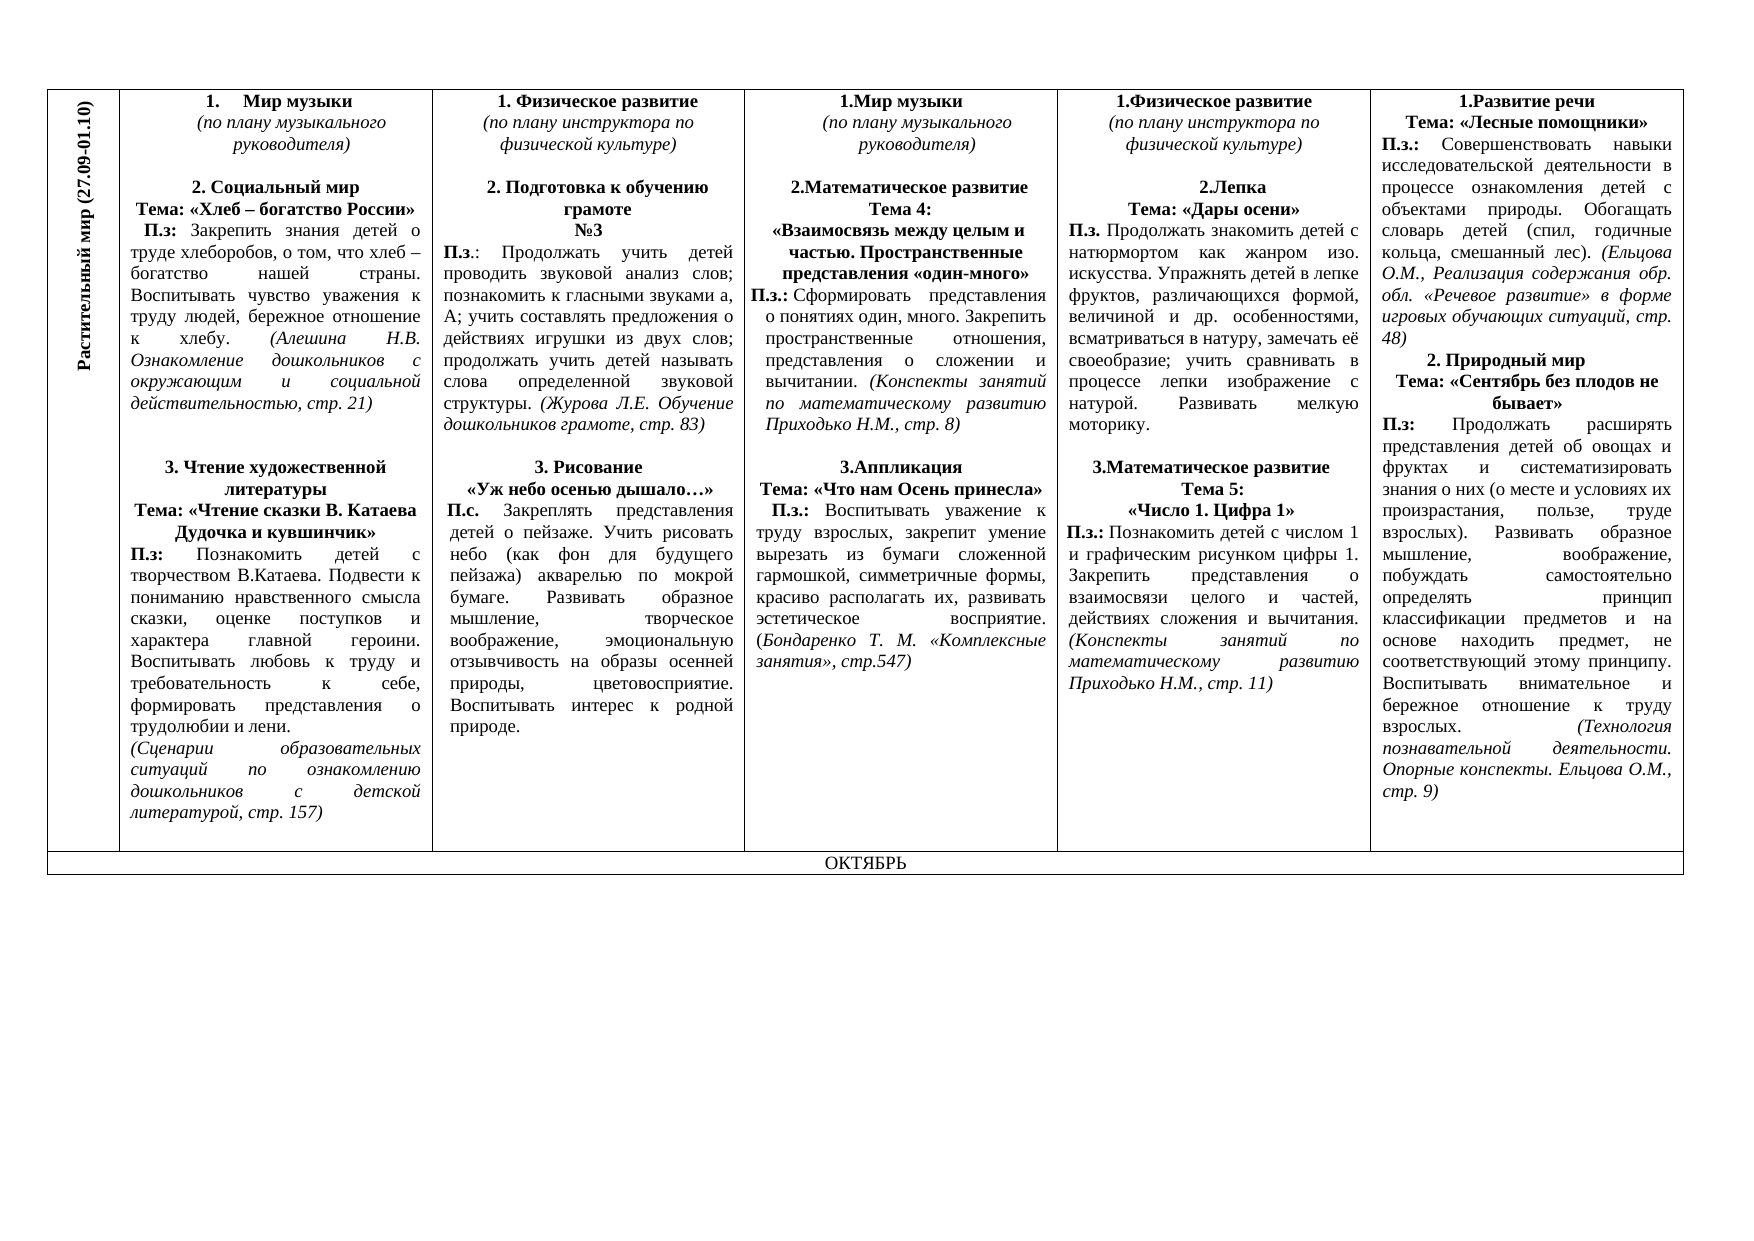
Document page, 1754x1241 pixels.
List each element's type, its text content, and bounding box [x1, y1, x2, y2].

table_cell 1.Физическое развитие (по плану инструктора по физической культуре) 2.Лепка Тема: «Дары осени» П.з. Продолжать знакомить детей с натюрмортом как жанром изо. искусства. Упражнять детей в лепке фруктов, различающихся формой, величиной и др. особенностями, всматриваться в натуру, замечать её своеобразие; учить сравнивать в процессе лепки изображение с натурой. Развивать мелкую моторику. 3.Математическое развитие Тема 5: «Число 1. Цифра 1» П.з.: Познакомить детей с числом 1 и графическим рисунком цифры 1. Закрепить представления о взаимосвязи целого и частей, действиях сложения и вычитания. (Конспекты занятий по математическому развитию Приходько Н.М., стр. 11) [1058, 90, 1370, 851]
table_cell ОКТЯБРЬ [48, 852, 1683, 873]
table_cell 1.Мир музыки (по плану музыкального руководителя) 2.Математическое развитие Тема 4: «Взаимосвязь между целым и частью. Пространственные представления «один-много» П.з.: Сформировать представления о понятиях один, много. Закрепить пространственные отношения, представления о сложении и вычитании. (Конспекты занятий по математическому развитию Приходько Н.М., стр. 8) 3.Аппликация Тема: «Что нам Осень принесла» П.з.: Воспитывать уважение к труду взрослых, закрепит умение вырезать из бумаги сложенной гармошкой, симметричные формы, красиво располагать их, развивать эстетическое восприятие. (Бондаренко Т. М. «Комплексные занятия», стр.547) [745, 90, 1057, 851]
table_cell Мир музыки (по плану музыкального руководителя) 2. Социальный мир Тема: «Хлеб – богатство России» П.з: Закрепить знания детей о труде хлеборобов, о том, что хлеб – богатство нашей страны. Воспитывать чувство уважения к труду людей, бережное отношение к хлебу. (Алешина Н.В. Ознакомление дошкольников с окружающим и социальной действительностью, стр. 21) 3. Чтение художественной литературы Тема: «Чтение сказки В. Катаева Дудочка и кувшинчик» П.з: Познакомить детей с творчеством В.Катаева. Подвести к пониманию нравственного смысла сказки, оценке поступков и характера главной героини. Воспитывать любовь к труду и требовательность к себе, формировать представления о трудолюбии и лени. (Сценарии образовательных ситуаций по ознакомлению дошкольников с детской литературой, стр. 157) [120, 90, 432, 851]
table_cell Растительный мир (27.09-01.10) [48, 90, 119, 851]
table_cell 1.Развитие речи Тема: «Лесные помощники» П.з.: Совершенствовать навыки исследовательской деятельности в процессе ознакомления детей с объектами природы. Обогащать словарь детей (спил, годичные кольца, смешанный лес). (Ельцова О.М., Реализация содержания обр. обл. «Речевое развитие» в форме игровых обучающих ситуаций, стр. 48) 2. Природный мир Тема: «Сентябрь без плодов не бывает» П.з: Продолжать расширять представления детей об овощах и фруктах и систематизировать знания о них (о месте и условиях их произрастания, пользе, труде взрослых). Развивать образное мышление, воображение, побуждать самостоятельно определять принцип классификации предметов и на основе находить предмет, не соответствующий этому принципу. Воспитывать внимательное и бережное отношение к труду взрослых. (Технология познавательной деятельности. Опорные конспекты. Ельцова О.М., стр. 9) [1371, 90, 1683, 851]
table_cell 1. Физическое развитие (по плану инструктора по физической культуре) 2. Подготовка к обучению грамоте №3 П.з.: Продолжать учить детей проводить звуковой анализ слов; познакомить к гласными звуками а, А; учить составлять предложения о действиях игрушки из двух слов; продолжать учить детей называть слова определенной звуковой структуры. (Журова Л.Е. Обучение дошкольников грамоте, стр. 83) 3. Рисование «Уж небо осенью дышало…» П.с. Закреплять представления детей о пейзаже. Учить рисовать небо (как фон для будущего пейзажа) акварелью по мокрой бумаге. Развивать образное мышление, творческое воображение, эмоциональную отзывчивость на образы осенней природы, цветовосприятие. Воспитывать интерес к родной природе. [433, 90, 744, 851]
